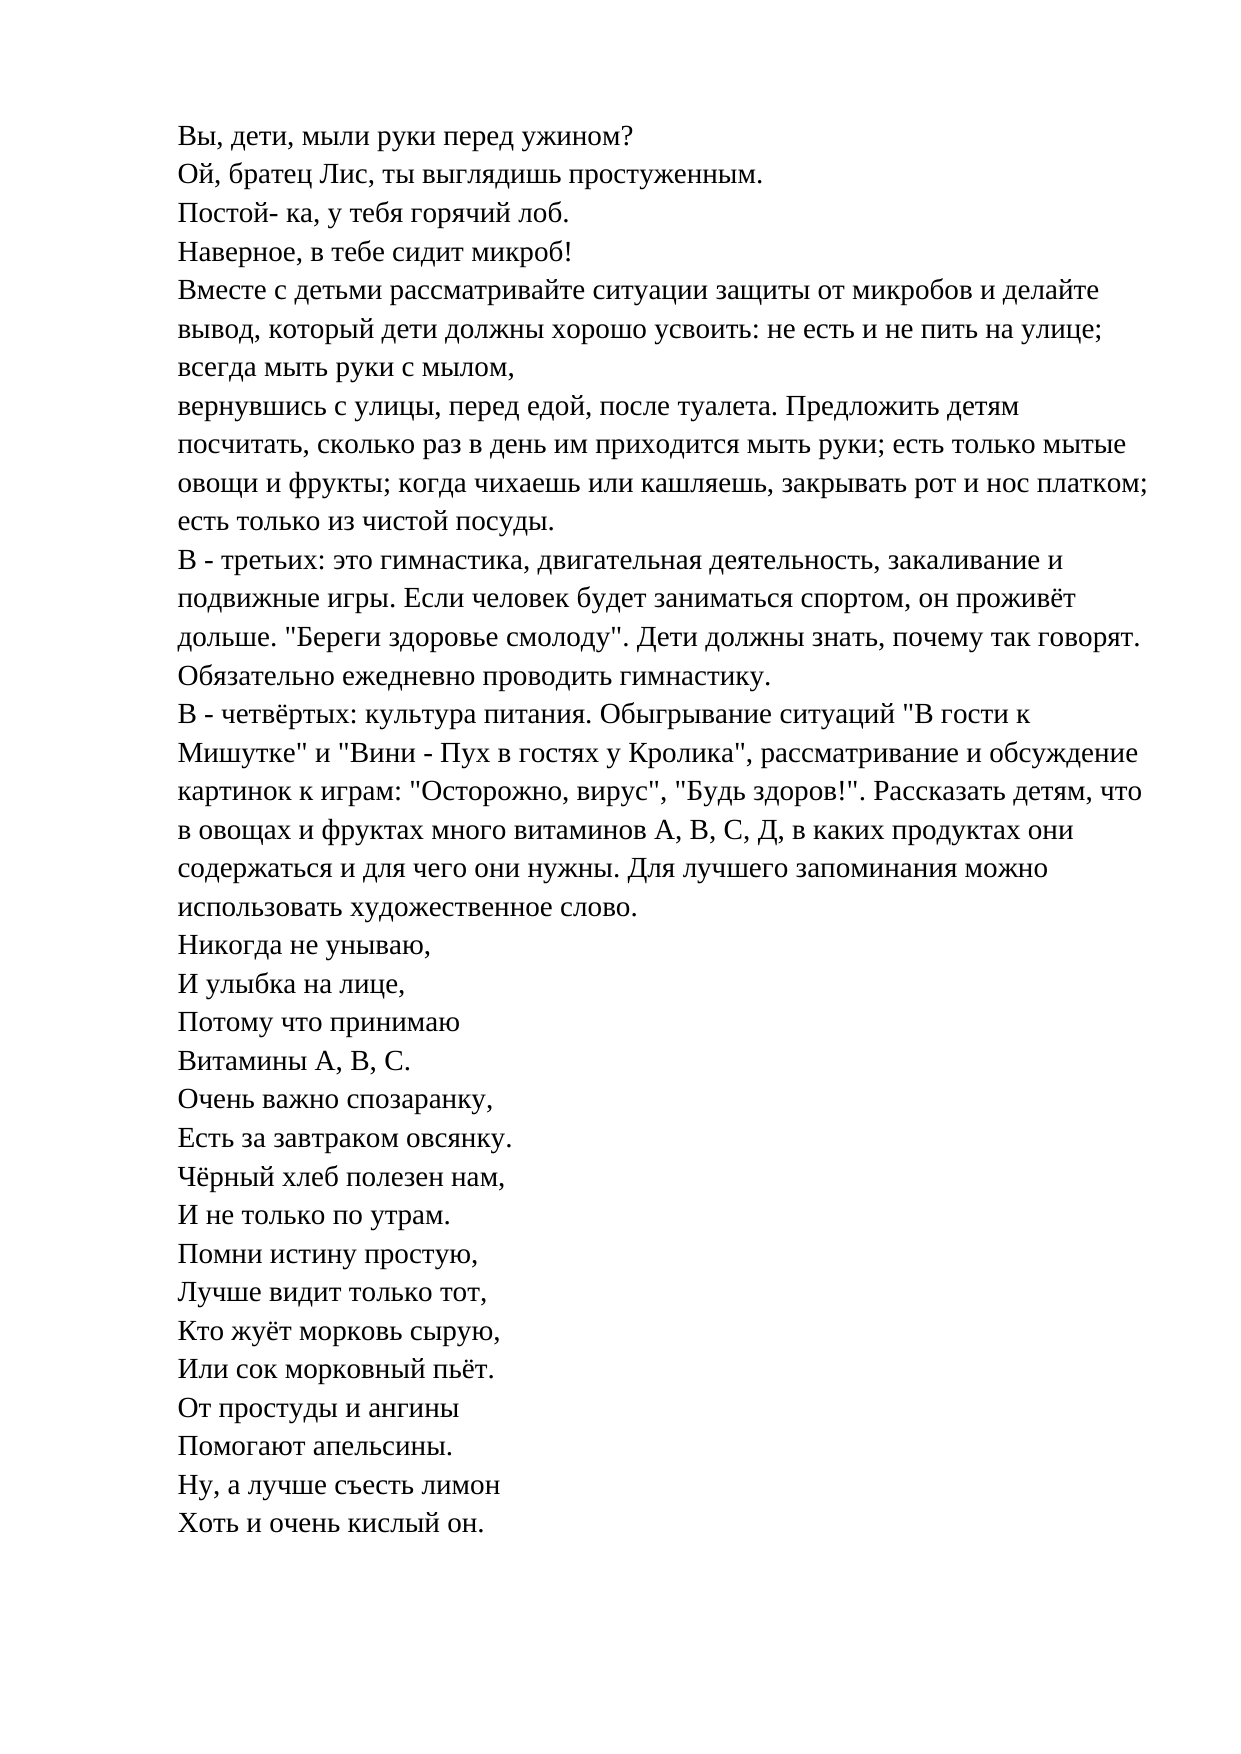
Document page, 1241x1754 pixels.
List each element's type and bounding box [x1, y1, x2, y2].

text [177, 118, 1152, 1571]
